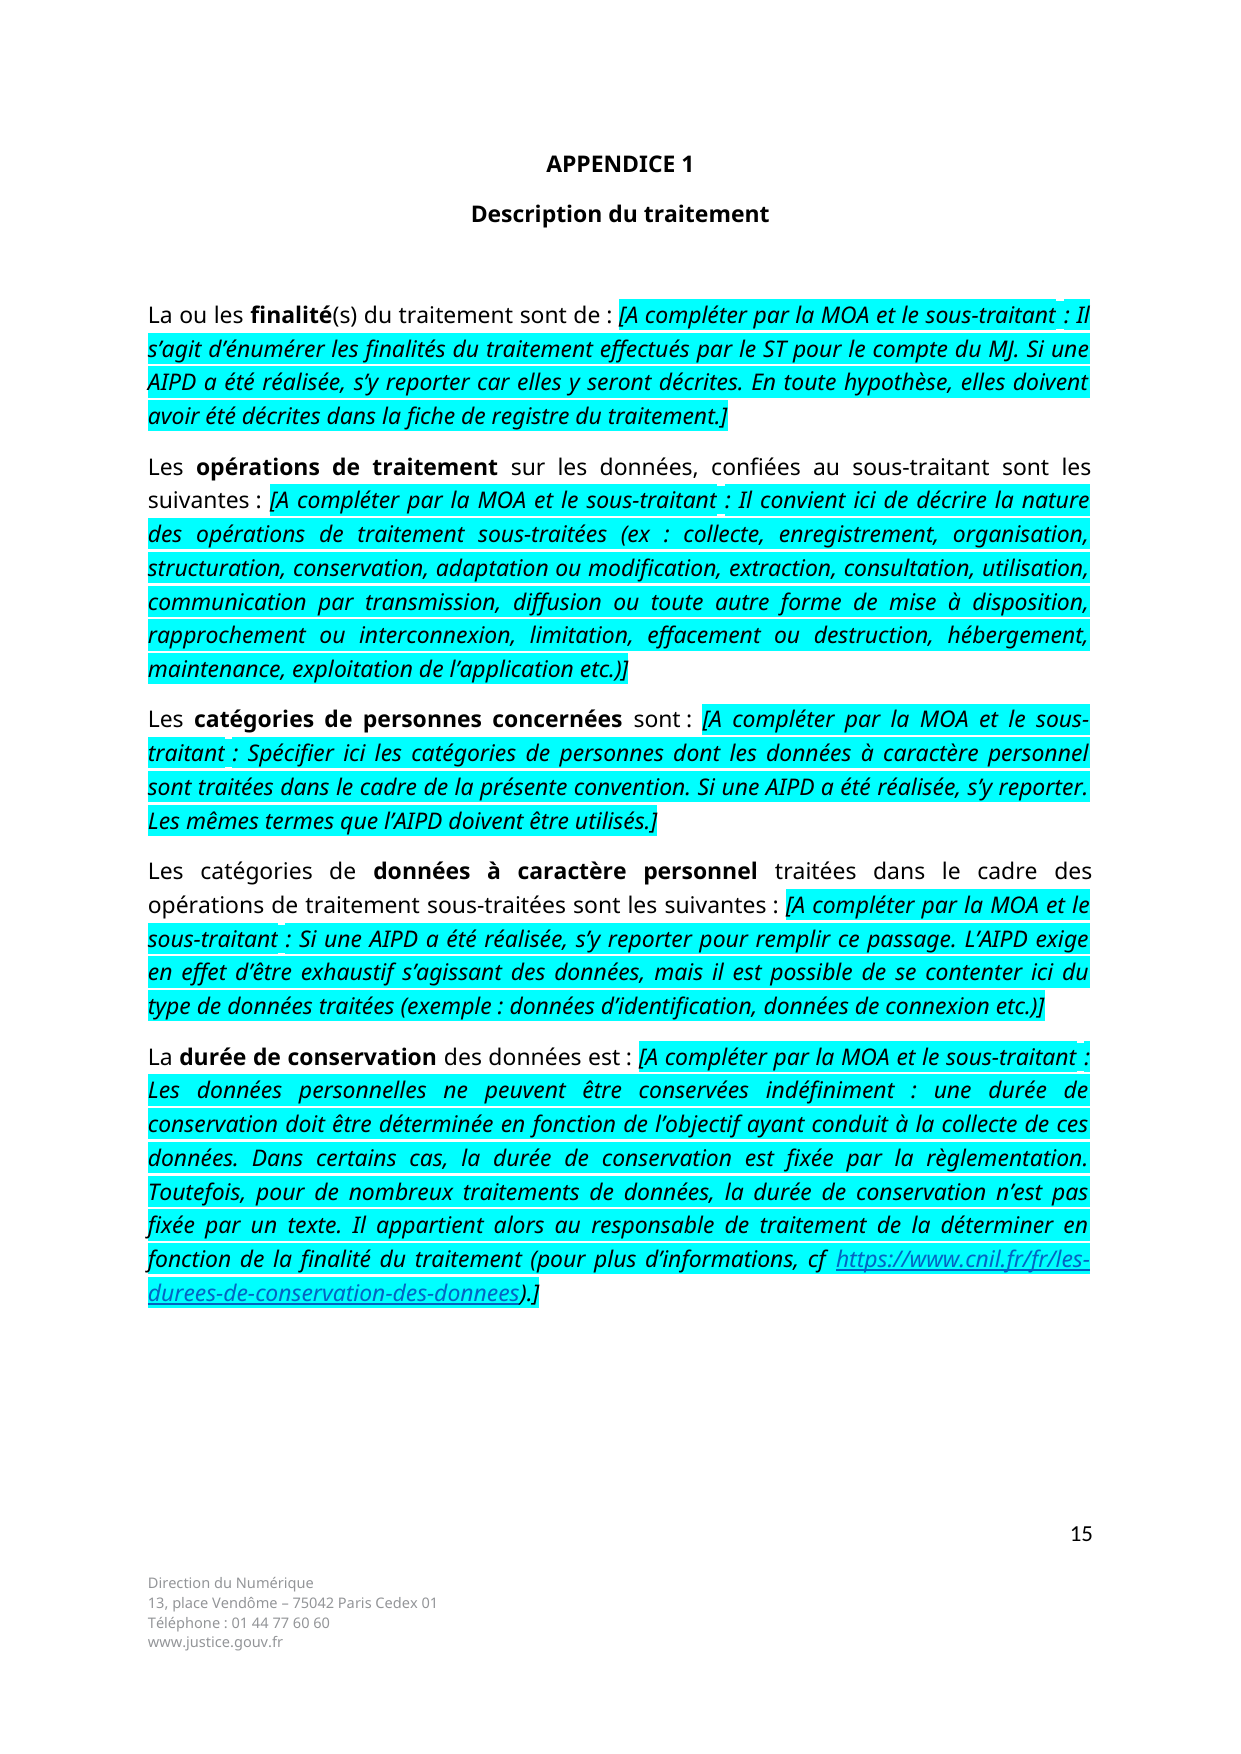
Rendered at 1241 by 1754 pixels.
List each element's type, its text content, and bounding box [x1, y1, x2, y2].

text Les catégories de données à caractère personnel traitées dans le cadre des opérations de traitement sous-traitées sont les suivantes : [A compléter par la MOA et le sous-traitant : Si une AIPD a été réalisée, s’y reporter pour remplir ce passage. L’AIPD exige en effet d’être exhaustif s’agissant des données, mais il est possible de se contenter ici du type de données traitées (exemple : données d’identification, données de connexion etc.)] [148, 855, 1093, 1021]
text La durée de conservation des données est : [A compléter par la MOA et le sous-traitant : Les données personnelles ne peuvent être conservées indéfiniment : une durée de conservation doit être déterminée en fonction de l’objectif ayant conduit à la collecte de ces données. Dans certains cas, la durée de conservation est fixée par la règlementation. Toutefois, pour de nombreux traitements de données, la durée de conservation n’est pas fixée par un texte. Il appartient alors au responsable de traitement de la déterminer en fonction de la finalité du traitement (pour plus d’informations, cf https://www.cnil.fr/fr/les-durees-de-conservation-des-donnees).] [148, 1041, 1093, 1308]
text La ou les finalité(s) du traitement sont de : [A compléter par la MOA et le sous-traitant : Il s’agit d’énumérer les finalités du traitement effectués par le ST pour le compte du MJ. Si une AIPD a été réalisée, s’y reporter car elles y seront décrites. En toute hypothèse, elles doivent avoir été décrites dans la fiche de registre du traitement.] [148, 299, 1093, 431]
text APPENDICE 1 [148, 148, 1093, 179]
text Description du traitement [148, 198, 1093, 229]
text Les opérations de traitement sur les données, confiées au sous-traitant sont les suivantes : [A compléter par la MOA et le sous-traitant : Il convient ici de décrire la nature des opérations de traitement sous-traitées (ex : collecte, enregistrement, organisation, structuration, conservation, adaptation ou modification, extraction, consultation, utilisation, communication par transmission, diffusion ou toute autre forme de mise à disposition, rapprochement ou interconnexion, limitation, effacement ou destruction, hébergement, maintenance, exploitation de l’application etc.)] [148, 451, 1093, 684]
text Les catégories de personnes concernées sont : [A compléter par la MOA et le sous-traitant : Spécifier ici les catégories de personnes dont les données à caractère personnel sont traitées dans le cadre de la présente convention. Si une AIPD a été réalisée, s’y reporter. Les mêmes termes que l’AIPD doivent être utilisés.] [148, 703, 1093, 836]
